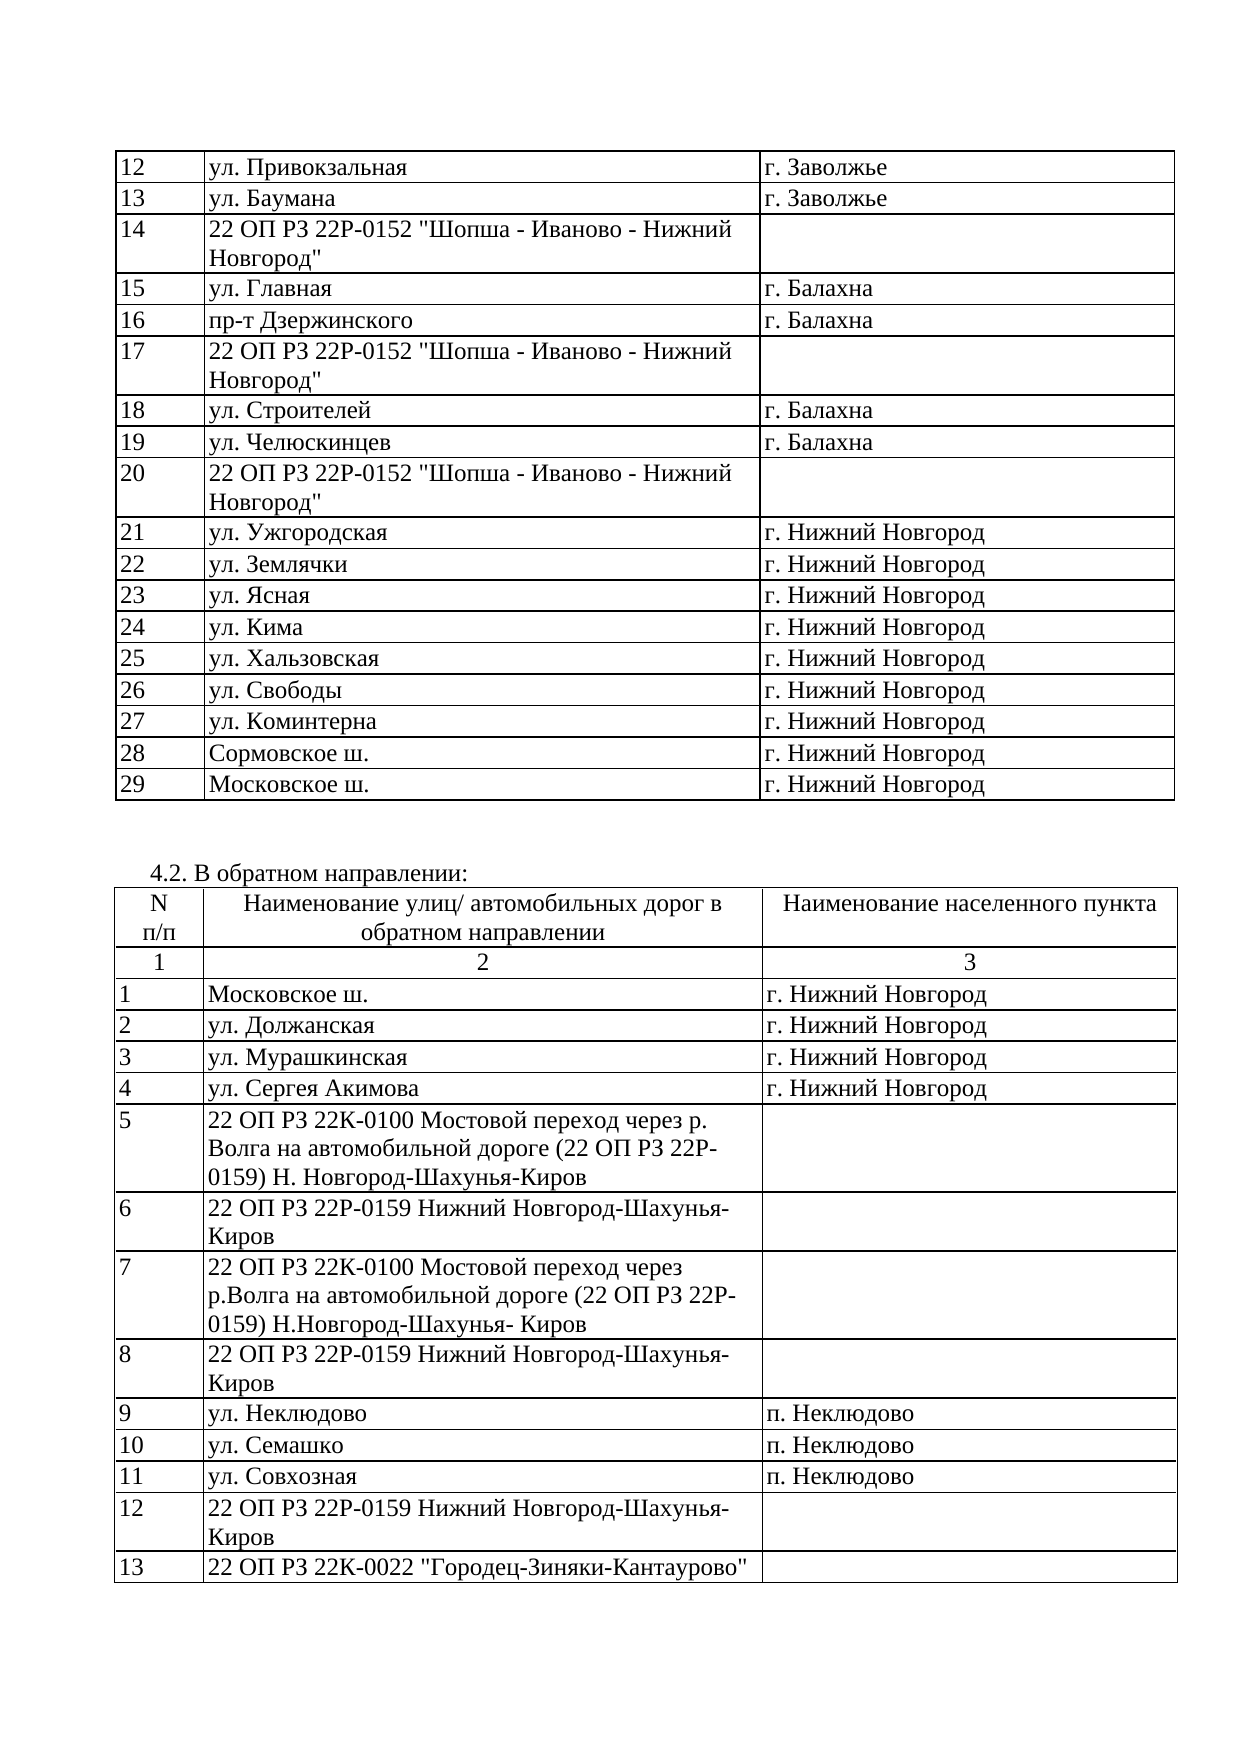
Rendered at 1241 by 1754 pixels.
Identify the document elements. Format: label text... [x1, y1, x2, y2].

table_cell ул. Семашко [204, 1430, 762, 1460]
table_cell г. Балахна [761, 427, 1174, 457]
table_cell [761, 337, 1174, 394]
table_cell Московское ш. [204, 979, 762, 1009]
table_cell 13 [117, 183, 204, 213]
table_cell 29 [117, 769, 204, 799]
table_cell 9 [115, 1398, 203, 1428]
table_cell 13 [115, 1551, 203, 1582]
table_cell г. Нижний Новгород [761, 518, 1174, 547]
table_cell ул. Кима [205, 612, 759, 642]
table_cell 22 ОП РЗ 22К-0100 Мостовой переход через р.Волга на автомобильной дороге (22 ОП РЗ 22Р-0159) Н.Новгород-Шахунья- Киров [204, 1252, 762, 1338]
table_cell 1 [115, 979, 203, 1009]
table_cell ул. Свободы [205, 675, 759, 705]
table_cell ул. Главная [205, 274, 759, 303]
table_cell ул. Совхозная [204, 1462, 762, 1491]
table_cell ул. Землячки [205, 549, 759, 579]
table_cell 4 [115, 1073, 203, 1103]
table_cell г. Нижний Новгород [761, 643, 1174, 673]
table_cell 1 [115, 947, 203, 977]
table_cell г. Балахна [761, 274, 1174, 303]
table_cell 22 ОП РЗ 22Р-0159 Нижний Новгород-Шахунья-Киров [204, 1493, 762, 1550]
table_cell 3 [763, 946, 1177, 977]
table_cell 11 [115, 1461, 203, 1491]
table_cell 22 ОП РЗ 22Р-0159 Нижний Новгород-Шахунья-Киров [204, 1340, 762, 1397]
table_cell 27 [117, 706, 204, 736]
table_cell г. Нижний Новгород [763, 1040, 1177, 1072]
table_cell 20 [117, 458, 204, 516]
table_cell [763, 1491, 1177, 1550]
table_cell г. Нижний Новгород [763, 1072, 1177, 1103]
table_cell г. Нижний Новгород [761, 675, 1174, 705]
table_cell 7 [115, 1251, 203, 1338]
table_cell 24 [117, 612, 204, 642]
table_cell ул. Привокзальная [205, 152, 759, 181]
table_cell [204, 1552, 762, 1582]
table_cell ул. Должанская [204, 1011, 762, 1040]
table_cell п. Неклюдово [763, 1460, 1177, 1491]
table_cell п. Неклюдово [763, 1397, 1177, 1428]
table_cell г. Нижний Новгород [761, 612, 1174, 642]
table_cell [763, 1338, 1177, 1397]
table_header Наименование населенного пункта [763, 888, 1177, 946]
table_cell 5 [115, 1104, 203, 1191]
table_cell 8 [115, 1339, 203, 1397]
table_cell 23 [117, 581, 204, 610]
table_cell г. Нижний Новгород [763, 1009, 1177, 1040]
table_cell г. Заволжье [761, 152, 1174, 181]
table_cell г. Нижний Новгород [761, 581, 1174, 610]
table_cell г. Балахна [761, 305, 1174, 335]
table_cell 14 [117, 215, 204, 272]
table_cell ул. Ужгородская [205, 518, 759, 547]
table_cell 2 [204, 948, 762, 977]
table_cell 22 ОП РЗ 22Р-0152 "Шопша - Иваново - Нижний Новгород" [205, 337, 759, 394]
table_cell ул. Челюскинцев [205, 427, 759, 457]
text 4.2. В обратном направлении: [150, 858, 1090, 887]
table_cell 25 [117, 643, 204, 673]
table_cell ул. Коминтерна [205, 706, 759, 736]
table_cell 22 ОП РЗ 22Р-0152 "Шопша - Иваново - Нижний Новгород" [205, 458, 759, 516]
table_cell 15 [117, 274, 204, 303]
table_cell ул. Хальзовская [205, 643, 759, 673]
table_cell г. Нижний Новгород [761, 706, 1174, 736]
table_cell 26 [117, 675, 204, 705]
table_cell 12 [117, 152, 204, 181]
table_cell [763, 1103, 1177, 1191]
table_cell ул. Сергея Акимова [204, 1073, 762, 1103]
table_cell ул. Мурашкинская [204, 1042, 762, 1072]
table_cell 21 [117, 518, 204, 547]
table_cell 6 [115, 1192, 203, 1250]
table_cell Сормовское ш. [205, 738, 759, 768]
table_cell ул. Неклюдово [204, 1399, 762, 1428]
table_cell 22 [117, 549, 204, 579]
table_cell 22 ОП РЗ 22Р-0159 Нижний Новгород-Шахунья-Киров [204, 1193, 762, 1250]
table_cell 18 [117, 396, 204, 425]
table_header Наименование улиц/ автомобильных дорог в обратном направлении [204, 888, 762, 946]
table_cell г. Нижний Новгород [761, 769, 1174, 799]
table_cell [205, 215, 759, 272]
table_cell г. Нижний Новгород [761, 549, 1174, 579]
table_cell 17 [117, 337, 204, 394]
table_cell ул. Строителей [205, 396, 759, 425]
table_header N п/п [115, 888, 203, 946]
table_cell г. Нижний Новгород [761, 738, 1174, 768]
table_cell ул. Баумана [205, 183, 759, 213]
table_cell 2 [115, 1010, 203, 1040]
table_cell пр-т Дзержинского [205, 305, 759, 335]
table_cell 12 [115, 1493, 203, 1550]
table_cell [763, 1550, 1177, 1582]
table_cell ул. Ясная [205, 581, 759, 610]
table_cell 16 [117, 305, 204, 335]
table_cell 28 [117, 738, 204, 768]
table_cell [763, 1191, 1177, 1250]
table_cell 3 [115, 1041, 203, 1072]
table_cell г. Заволжье [761, 183, 1174, 213]
table_cell г. Нижний Новгород [763, 978, 1177, 1009]
table_cell 22 ОП РЗ 22К-0100 Мостовой переход через р. Волга на автомобильной дороге (22 ОП РЗ 22Р-0159) Н. Новгород-Шахунья-Киров [204, 1105, 762, 1191]
table_cell [761, 458, 1174, 516]
table_cell г. Балахна [761, 396, 1174, 425]
table_cell Московское ш. [205, 769, 759, 799]
table_cell 10 [115, 1430, 203, 1460]
table_cell [761, 215, 1174, 272]
table_cell [763, 1250, 1177, 1338]
table_cell 19 [117, 427, 204, 457]
table_cell п. Неклюдово [763, 1429, 1177, 1460]
